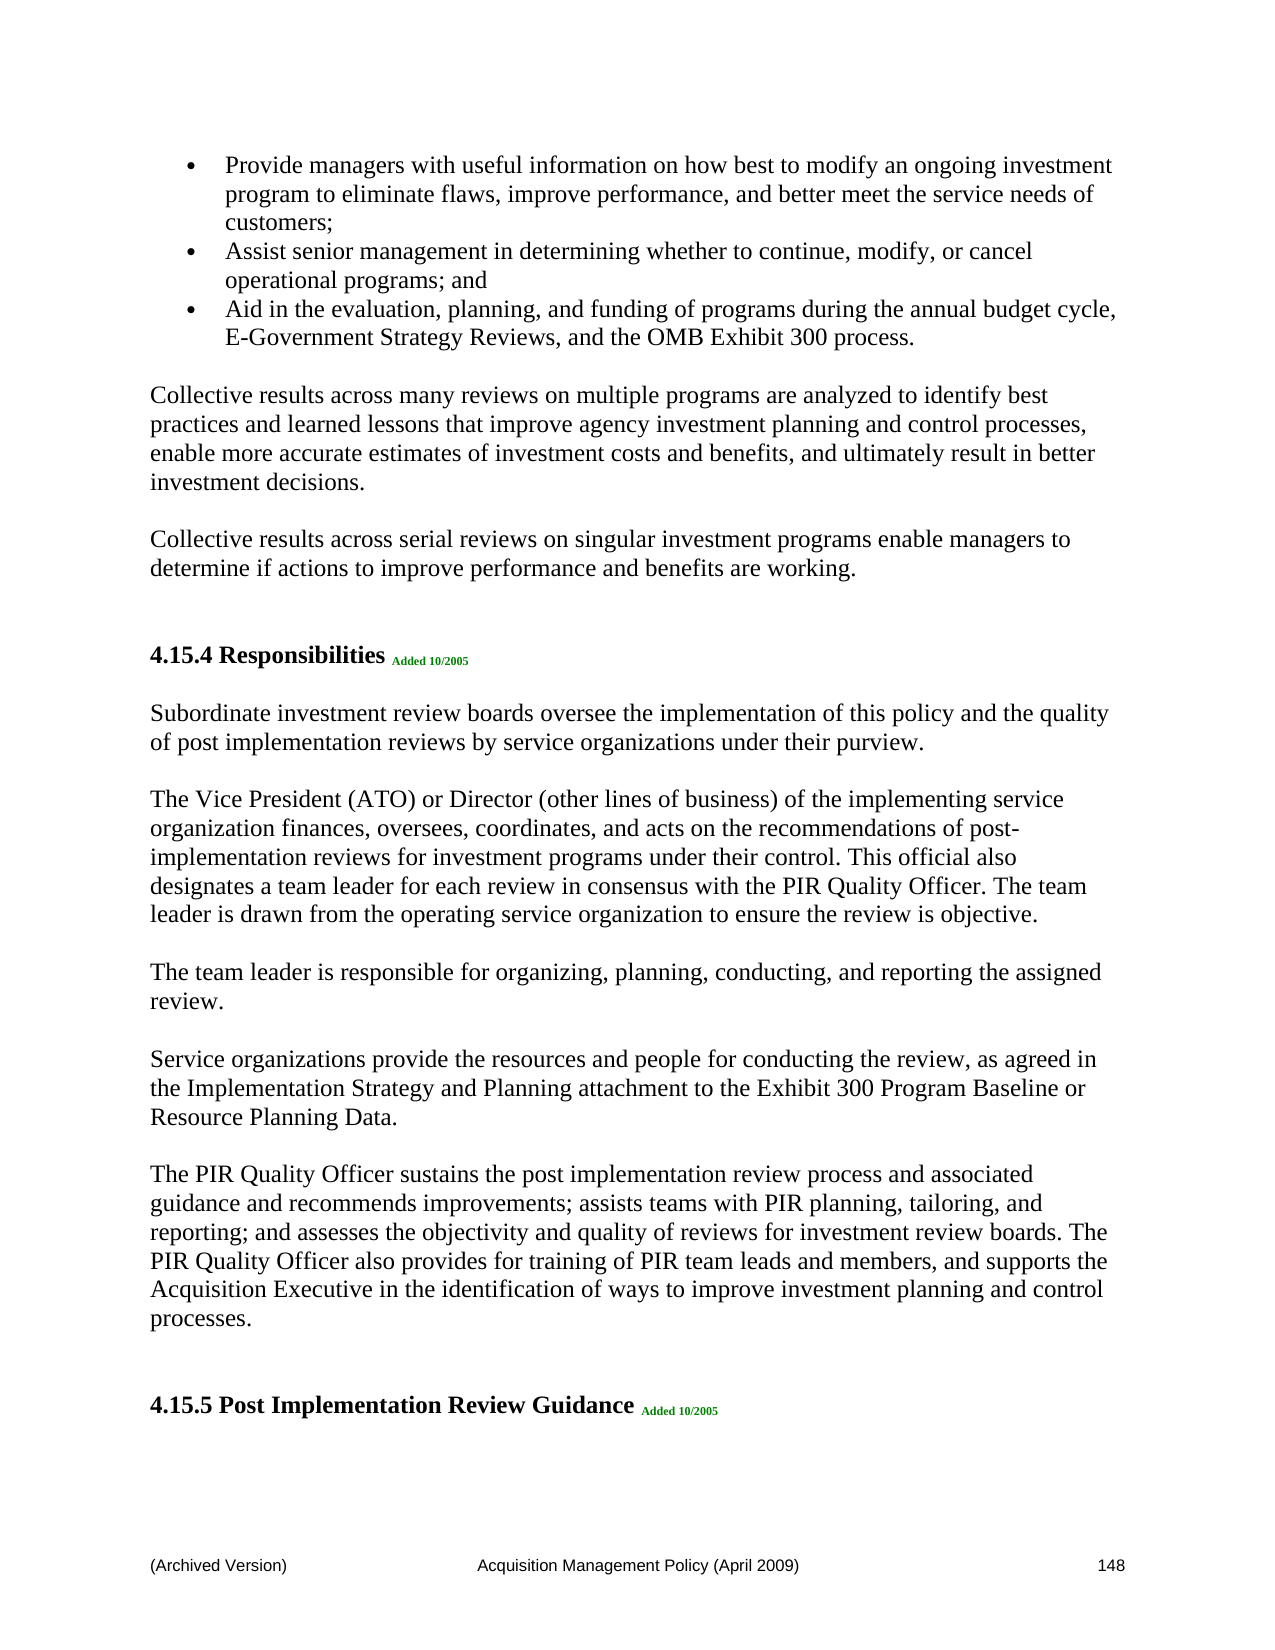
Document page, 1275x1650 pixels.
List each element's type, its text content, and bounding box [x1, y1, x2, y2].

text 4.15.4 Responsibilities Added 10/2005 [150, 611, 1125, 669]
list Provide managers with useful information on how best to modify an ongoing investment program to eliminate flaws, improve performance, and better meet the service needs of customers; [187, 150, 1125, 236]
list Assist senior management in determining whether to continue, modify, or cancel operational programs; and [187, 236, 1125, 294]
text 4.15.5 Post Implementation Review Guidance Added 10/2005 [150, 1361, 1125, 1419]
text Service organizations provide the resources and people for conducting the review, as agreed in the Implementation Strategy and Planning attachment to the Exhibit 300 Program Baseline or Resource Planning Data. [150, 1044, 1125, 1130]
text Subordinate investment review boards oversee the implementation of this policy and the quality of post implementation reviews by service organizations under their purview. [150, 698, 1125, 755]
text Collective results across many reviews on multiple programs are analyzed to identify best practices and learned lessons that improve agency investment planning and control processes, enable more accurate estimates of investment costs and benefits, and ultimately result in better investment decisions. [150, 380, 1125, 495]
text The team leader is responsible for organizing, planning, conducting, and reporting the assigned review. [150, 957, 1125, 1015]
text Collective results across serial reviews on singular investment programs enable managers to determine if actions to improve performance and benefits are working. [150, 524, 1125, 582]
text The PIR Quality Officer sustains the post implementation review process and associated guidance and recommends improvements; assists teams with PIR planning, tailoring, and reporting; and assesses the objectivity and quality of reviews for investment review boards. The PIR Quality Officer also provides for training of PIR team leads and members, and supports the Acquisition Executive in the identification of ways to improve investment planning and control processes. [150, 1159, 1125, 1332]
list Aid in the evaluation, planning, and funding of programs during the annual budget cycle, E-Government Strategy Reviews, and the OMB Exhibit 300 process. [187, 294, 1125, 351]
text The Vice President (ATO) or Director (other lines of business) of the implementing service organization finances, oversees, coordinates, and acts on the recommendations of post-implementation reviews for investment programs under their control. This official also designates a team leader for each review in consensus with the PIR Quality Officer. The team leader is drawn from the operating service organization to ensure the review is objective. [150, 784, 1125, 928]
